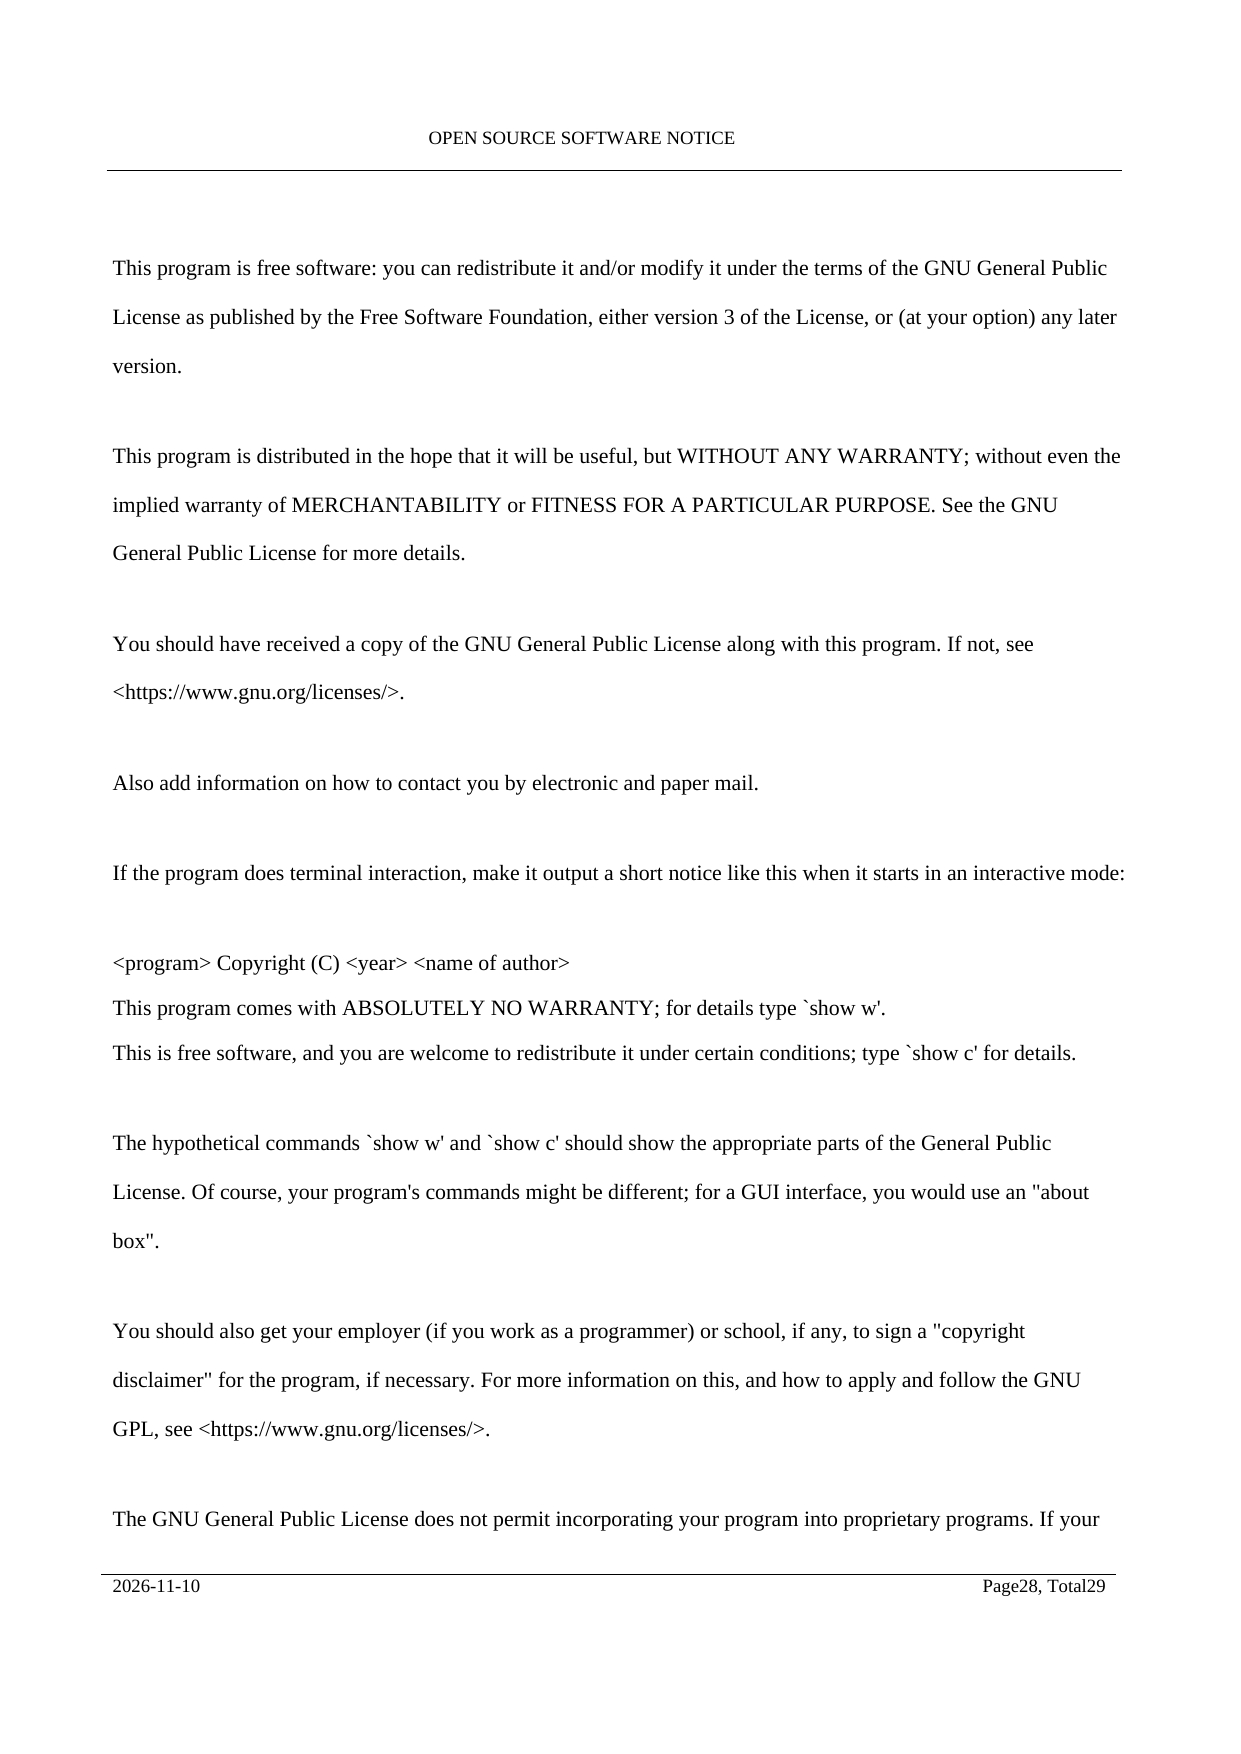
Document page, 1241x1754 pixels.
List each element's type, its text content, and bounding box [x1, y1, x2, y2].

text If the program does terminal interaction, make it output a short notice like this when it starts in an interactive mode: [112, 856, 1128, 888]
text You should have received a copy of the GNU General Public License along with this program. If not, see <https://www.gnu.org/licenses/>. [112, 627, 1128, 708]
text This program comes with ABSOLUTELY NO WARRANTY; for details type `show w'. [112, 991, 1128, 1024]
text This program is free software: you can redistribute it and/or modify it under the terms of the GNU General Public License as published by the Free Software Foundation, either version 3 of the License, or (at your option) any later version. [112, 251, 1128, 381]
text This is free software, and you are welcome to redistribute it under certain conditions; type `show c' for details. [112, 1036, 1128, 1069]
text This program is distributed in the hope that it will be useful, but WITHOUT ANY WARRANTY; without even the implied warranty of MERCHANTABILITY or FITNESS FOR A PARTICULAR PURPOSE. See the GNU General Public License for more details. [112, 439, 1128, 569]
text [112, 1502, 1128, 1534]
text You should also get your employer (if you work as a programmer) or school, if any, to sign a "copyright disclaimer" for the program, if necessary. For more information on this, and how to apply and follow the GNU GPL, see <https://www.gnu.org/licenses/>. [112, 1314, 1128, 1444]
text <program> Copyright (C) <year> <name of author> [112, 946, 1128, 979]
text Also add information on how to contact you by electronic and paper mail. [112, 766, 1128, 798]
text The hypothetical commands `show w' and `show c' should show the appropriate parts of the General Public License. Of course, your program's commands might be different; for a GUI interface, you would use an "about box". [112, 1127, 1128, 1257]
